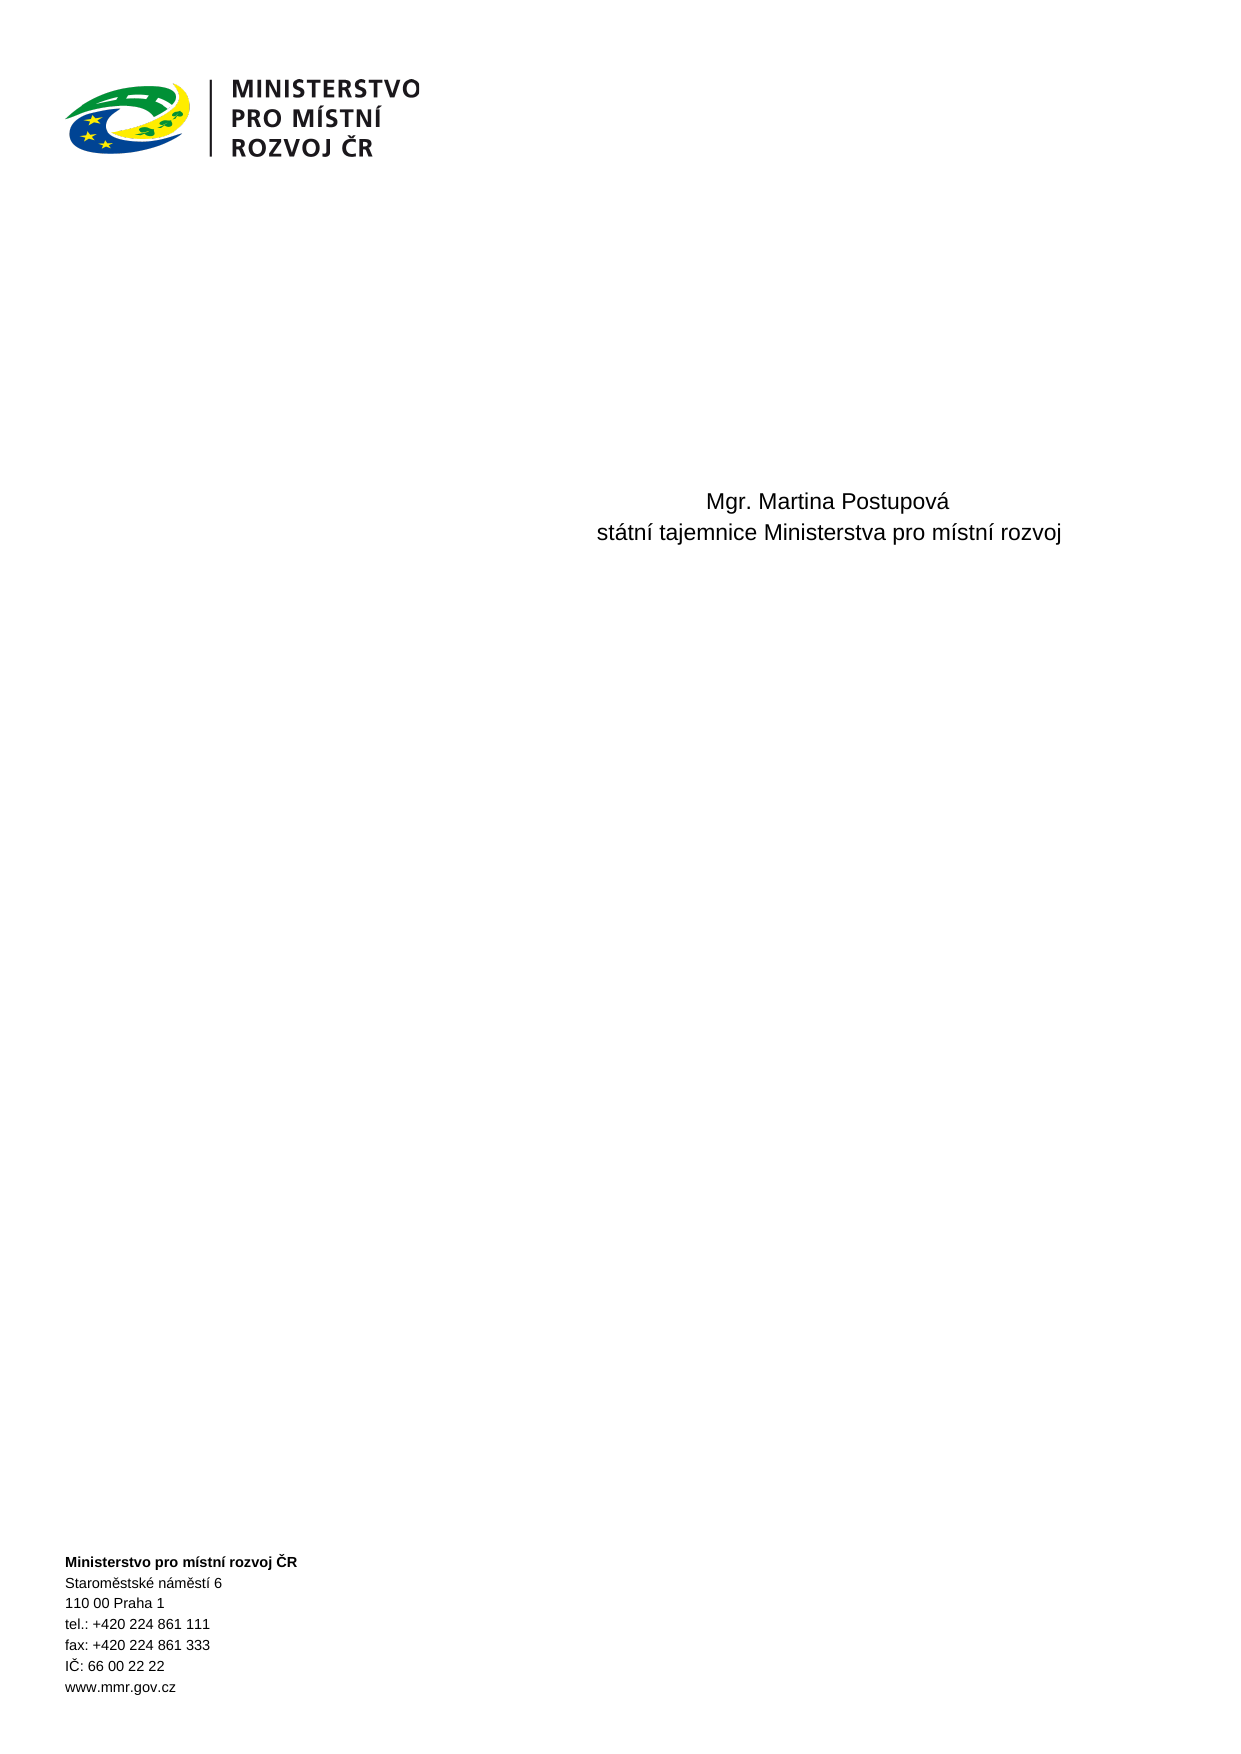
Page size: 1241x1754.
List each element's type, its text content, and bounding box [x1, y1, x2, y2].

text Mgr. Martina Postupová [581, 488, 1098, 515]
picture [65, 79, 420, 157]
text státní tajemnice Ministerstva pro místní rozvoj [508, 518, 1098, 545]
